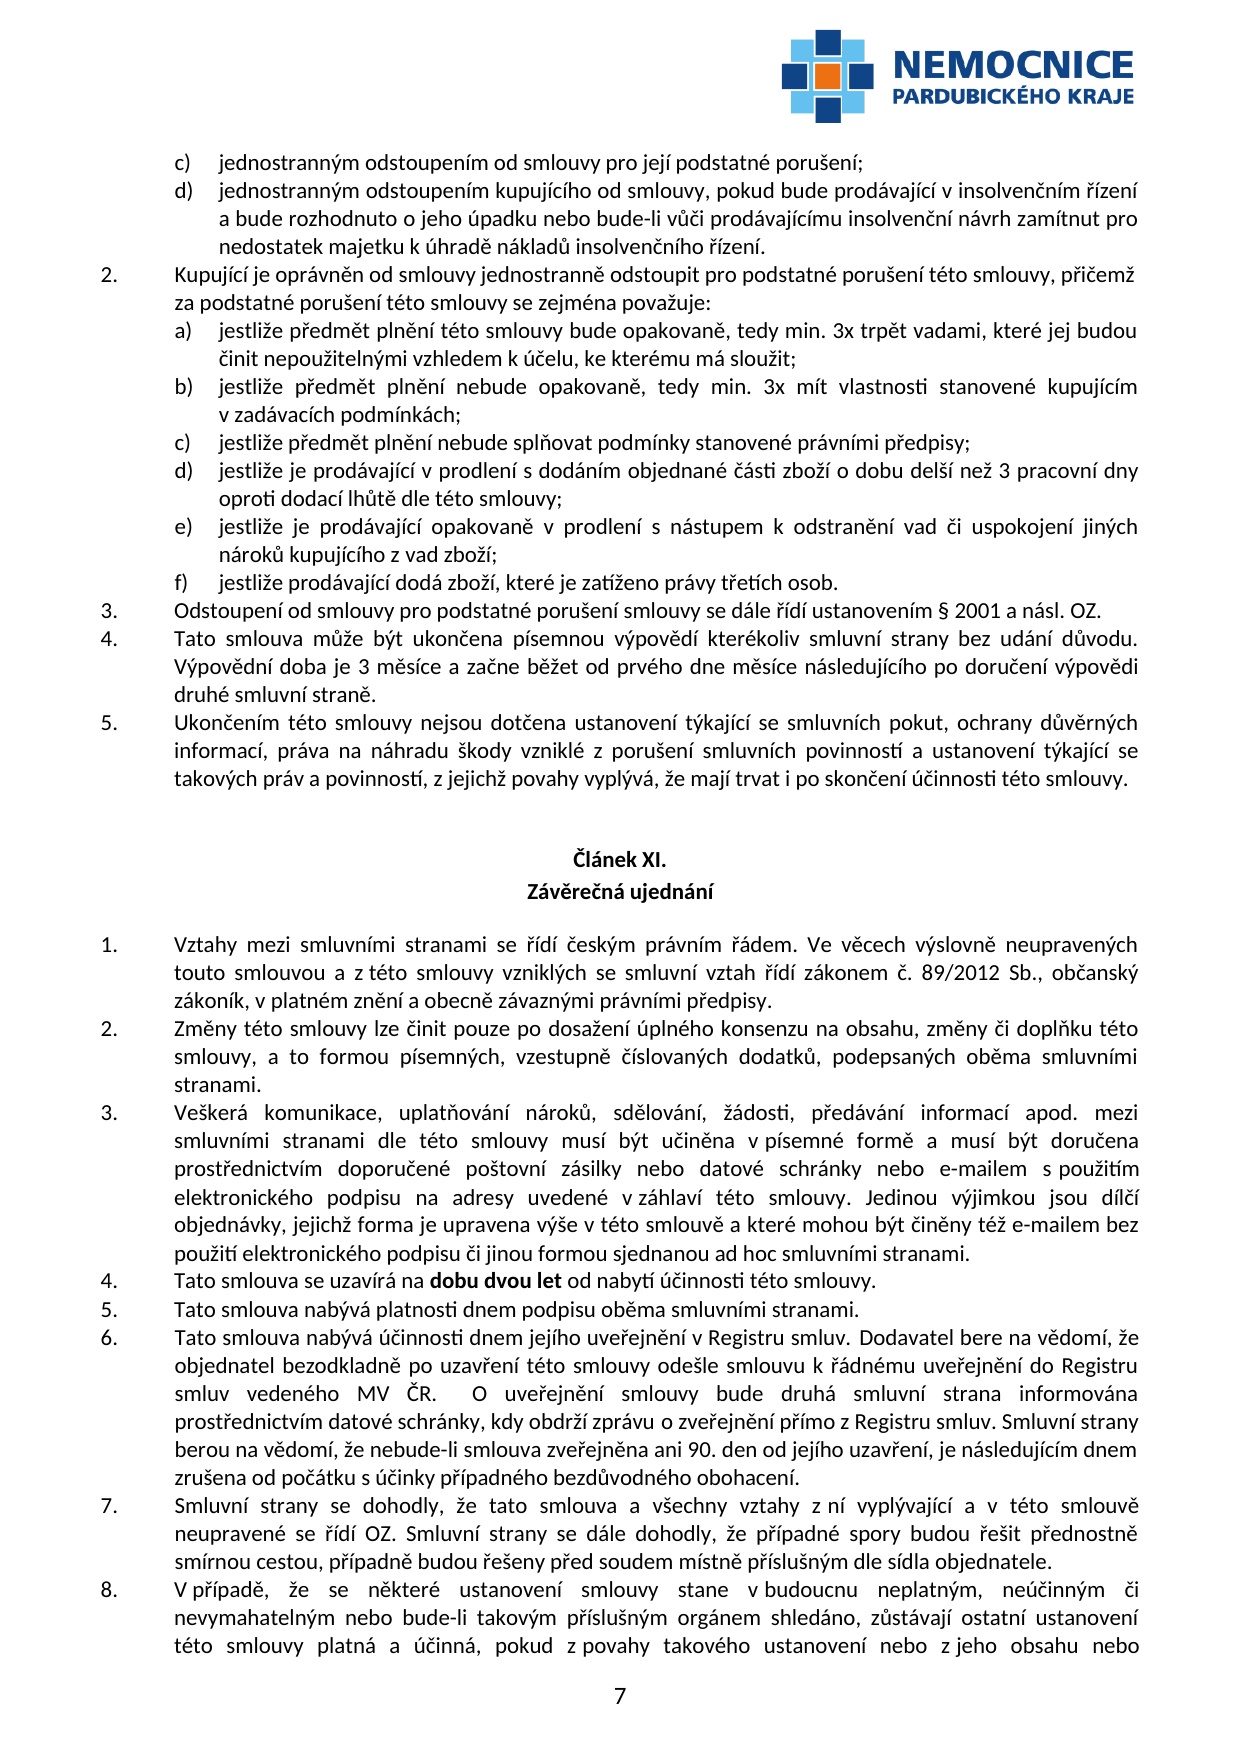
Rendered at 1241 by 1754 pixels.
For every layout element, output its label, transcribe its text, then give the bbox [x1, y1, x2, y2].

text 6. Tato smlouva nabývá účinnosti dnem jejího uveřejnění v Registru smluv. Dodavatel bere na vědomí, že objednatel bezodkladně po uzavření této smlouvy odešle smlouvu k řádnému uveřejnění do Registru smluv vedeného MV ČR. O uveřejnění smlouvy bude druhá smluvní strana informována prostřednictvím datové schránky, kdy obdrží zprávu o zveřejnění přímo z Registru smluv. Smluvní strany berou na vědomí, že nebude-li smlouva zveřejněna ani 90. den od jejího uzavření, je následujícím dnem zrušena od počátku s účinky případného bezdůvodného obohacení. [100, 1323, 1140, 1491]
list jestliže předmět plnění této smlouvy bude opakovaně, tedy min. 3x trpět vadami, které jej budou činit nepoužitelnými vzhledem k účelu, ke kterému má sloužit; [174, 316, 1140, 372]
picture [780, 28, 1134, 124]
text 5. Tato smlouva nabývá platnosti dnem podpisu oběma smluvními stranami. [100, 1295, 1140, 1323]
text 7. Smluvní strany se dohodly, že tato smlouva a všechny vztahy z ní vyplývající a v této smlouvě neupravené se řídí OZ. Smluvní strany se dále dohodly, že případné spory budou řešit přednostně smírnou cestou, případně budou řešeny před soudem místně příslušným dle sídla objednatele. [100, 1491, 1140, 1575]
text 2. Změny této smlouvy lze činit pouze po dosažení úplného konsenzu na obsahu, změny či doplňku této smlouvy, a to formou písemných, vzestupně číslovaných dodatků, podepsaných oběma smluvními stranami. [100, 1014, 1140, 1098]
list jestliže předmět plnění nebude opakovaně, tedy min. 3x mít vlastnosti stanovené kupujícím v zadávacích podmínkách; [174, 372, 1140, 428]
list jestliže je prodávající v prodlení s dodáním objednané části zboží o dobu delší než 3 pracovní dny oproti dodací lhůtě dle této smlouvy; [174, 456, 1140, 512]
list jestliže je prodávající opakovaně v prodlení s nástupem k odstranění vad či uspokojení jiných nároků kupujícího z vad zboží; [174, 512, 1140, 568]
text 3. Veškerá komunikace, uplatňování nároků, sdělování, žádosti, předávání informací apod. mezi smluvními stranami dle této smlouvy musí být učiněna v písemné formě a musí být doručena prostřednictvím doporučené poštovní zásilky nebo datové schránky nebo e-mailem s použitím elektronického podpisu na adresy uvedené v záhlaví této smlouvy. Jedinou výjimkou jsou dílčí objednávky, jejichž forma je upravena výše v této smlouvě a které mohou být činěny též e-mailem bez použití elektronického podpisu či jinou formou sjednanou ad hoc smluvními stranami. [100, 1098, 1140, 1267]
list jestliže předmět plnění nebude splňovat podmínky stanovené právními předpisy; [174, 428, 1140, 456]
text 1. Vztahy mezi smluvními stranami se řídí českým právním řádem. Ve věcech výslovně neupravených touto smlouvou a z této smlouvy vzniklých se smluvní vztah řídí zákonem č. 89/2012 Sb., občanský zákoník, v platném znění a obecně závaznými právními předpisy. [100, 930, 1140, 1014]
subtitle Závěrečná ujednání [100, 877, 1140, 905]
text 3. Odstoupení od smlouvy pro podstatné porušení smlouvy se dále řídí ustanovením § 2001 a násl. OZ. [100, 596, 1140, 624]
list Kupující je oprávněn od smlouvy jednostranně odstoupit pro podstatné porušení této smlouvy, přičemž [100, 260, 1140, 288]
list jednostranným odstoupením od smlouvy pro její podstatné porušení; [174, 148, 1140, 176]
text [100, 1575, 1140, 1659]
list jestliže prodávající dodá zboží, které je zatíženo právy třetích osob. [174, 568, 1140, 596]
text 5. Ukončením této smlouvy nejsou dotčena ustanovení týkající se smluvních pokut, ochrany důvěrných informací, práva na náhradu škody vzniklé z porušení smluvních povinností a ustanovení týkající se takových práv a povinností, z jejichž povahy vyplývá, že mají trvat i po skončení účinnosti této smlouvy. [100, 708, 1140, 792]
text 4. Tato smlouva může být ukončena písemnou výpovědí kterékoliv smluvní strany bez udání důvodu. Výpovědní doba je 3 měsíce a začne běžet od prvého dne měsíce následujícího po doručení výpovědi druhé smluvní straně. [100, 624, 1140, 708]
list jednostranným odstoupením kupujícího od smlouvy, pokud bude prodávající v insolvenčním řízení a bude rozhodnuto o jeho úpadku nebo bude-li vůči prodávajícímu insolvenční návrh zamítnut pro nedostatek majetku k úhradě nákladů insolvenčního řízení. [174, 176, 1140, 260]
text za podstatné porušení této smlouvy se zejména považuje: [100, 288, 1140, 316]
subtitle Článek XI. [100, 845, 1140, 873]
text 4. Tato smlouva se uzavírá na dobu dvou let od nabytí účinnosti této smlouvy. [100, 1267, 1140, 1295]
